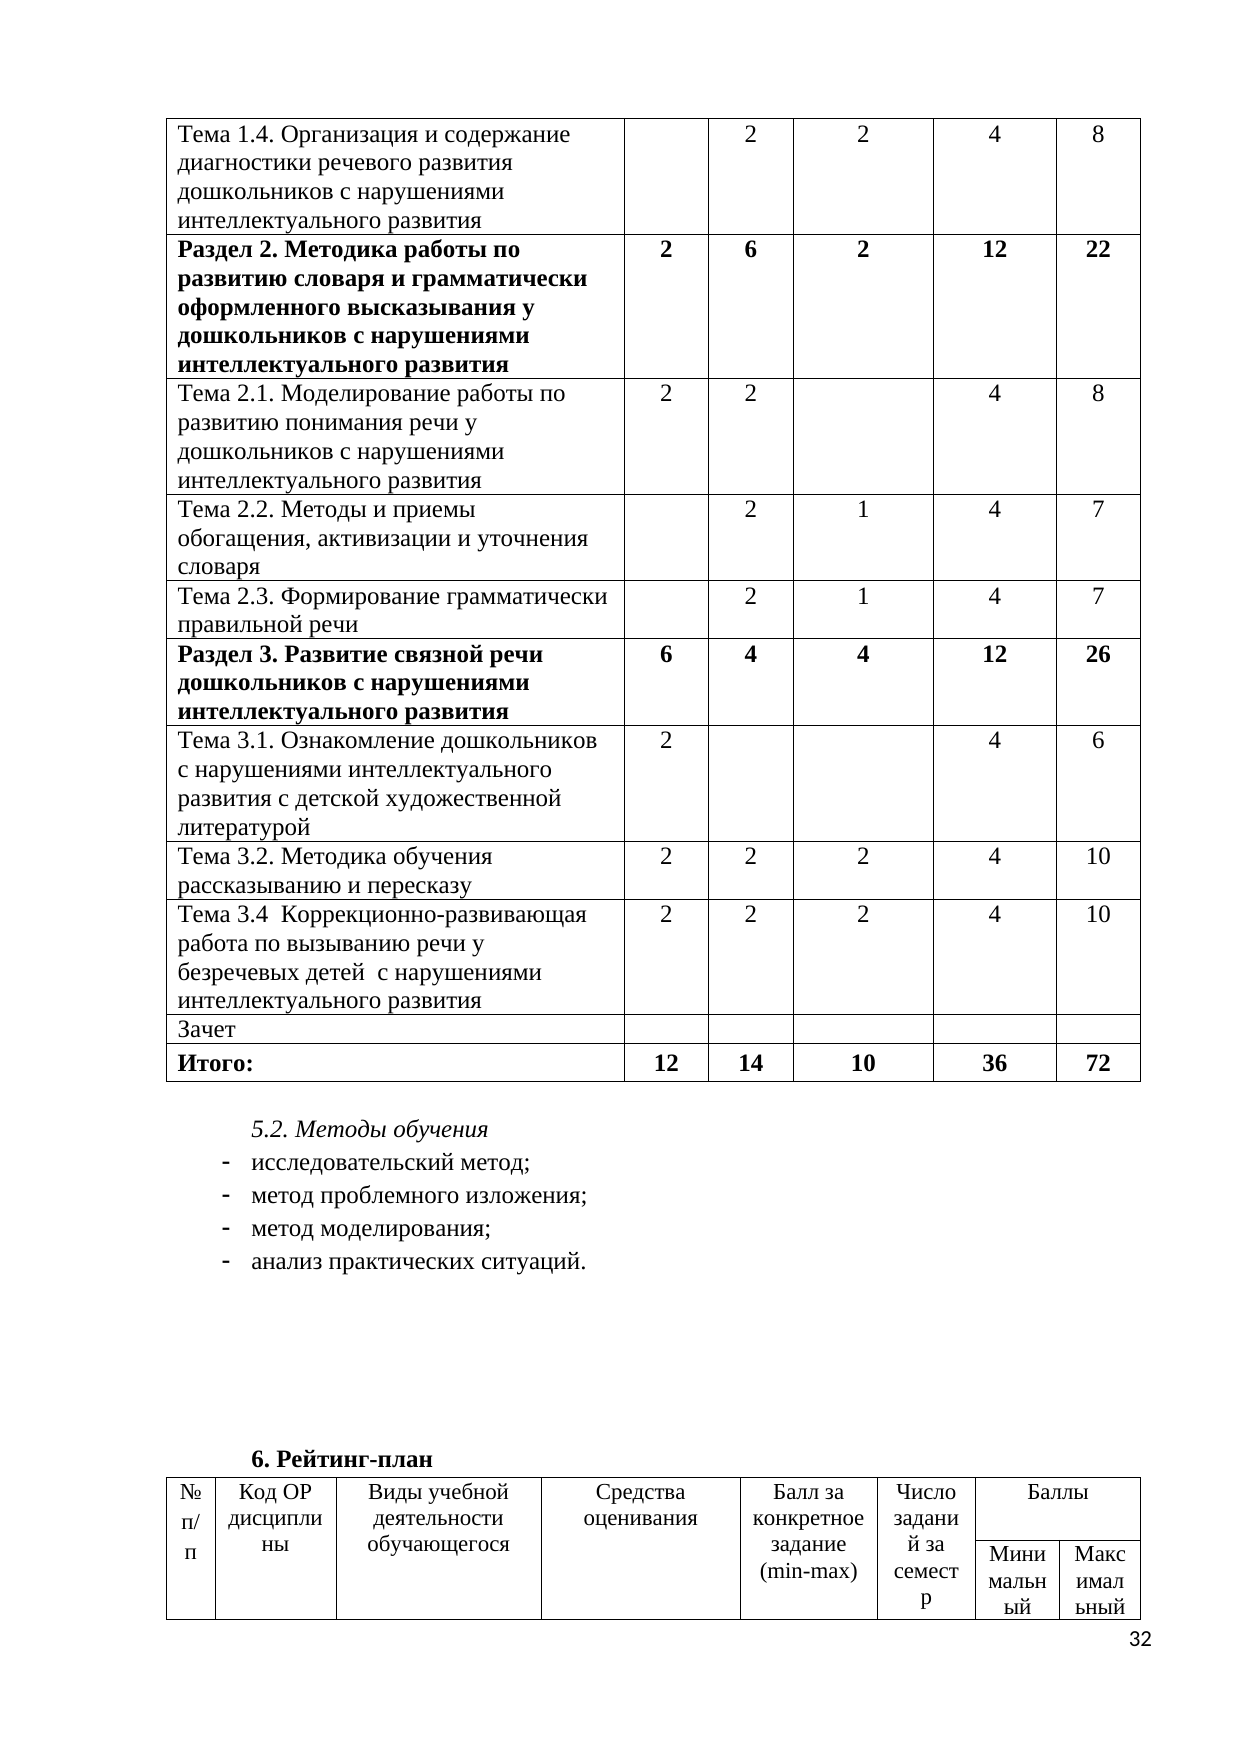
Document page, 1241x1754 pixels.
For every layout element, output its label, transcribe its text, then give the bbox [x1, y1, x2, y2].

table_cell 2 [794, 235, 933, 378]
table_cell 2 [625, 379, 708, 493]
table_cell Минимальный [976, 1541, 1059, 1619]
table_cell 6 [625, 639, 708, 725]
table_cell 4 [934, 495, 1056, 580]
table_cell 1 [794, 495, 933, 580]
table_header Код ОР дисциплины [216, 1478, 336, 1619]
table_cell Тема 2.2. Методы и приемы обогащения, активизации и уточнения словаря [167, 495, 624, 580]
table_cell [794, 726, 933, 841]
table_cell 10 [1057, 900, 1140, 1014]
table_cell 36 [934, 1044, 1056, 1081]
table_cell 2 [709, 379, 793, 493]
table_cell 2 [625, 726, 708, 841]
table_cell 22 [1057, 235, 1140, 378]
table_cell 12 [625, 1044, 708, 1081]
table_cell 4 [934, 379, 1056, 493]
table_cell 72 [1057, 1044, 1140, 1081]
table_cell 2 [709, 495, 793, 580]
table_cell 2 [794, 842, 933, 898]
list метод моделирования; [177, 1213, 1152, 1242]
table_cell Тема 1.4. Организация и содержание диагностики речевого развития дошкольников с нарушениями интеллектуального развития [167, 119, 624, 234]
table_cell 2 [709, 119, 793, 234]
table_cell 7 [1057, 581, 1140, 638]
list анализ практических ситуаций. [177, 1246, 1152, 1275]
table_cell 10 [794, 1044, 933, 1081]
list метод проблемного изложения; [177, 1180, 1152, 1209]
table_cell [794, 1015, 933, 1043]
table_cell 10 [1057, 842, 1140, 898]
table_cell [709, 1015, 793, 1043]
table_header № п/п [167, 1478, 215, 1619]
table_cell Максимальный [1060, 1541, 1140, 1619]
table_cell 4 [934, 726, 1056, 841]
table_cell 8 [1057, 379, 1140, 493]
table_cell [625, 581, 708, 638]
table_cell 4 [934, 842, 1056, 898]
table_cell Зачет [167, 1015, 624, 1043]
table_header Баллы [976, 1478, 1140, 1540]
table_cell [709, 726, 793, 841]
table_cell [625, 1015, 708, 1043]
table_cell 4 [934, 900, 1056, 1014]
table_cell 4 [934, 119, 1056, 234]
table_cell [934, 1015, 1056, 1043]
table_cell 4 [794, 639, 933, 725]
table_cell 6 [709, 235, 793, 378]
table_cell Раздел 2. Методика работы по развитию словаря и грамматически оформленного высказывания у дошкольников с нарушениями интеллектуального развития [167, 235, 624, 378]
table_header Виды учебной деятельности обучающегося [337, 1478, 541, 1619]
table_cell 2 [625, 842, 708, 898]
text 6. Рейтинг-план [177, 1444, 1152, 1473]
table_cell 4 [709, 639, 793, 725]
table_cell 2 [625, 235, 708, 378]
table_cell 1 [794, 581, 933, 638]
list исследовательский метод; [177, 1147, 1152, 1176]
table_cell 2 [709, 581, 793, 638]
table_cell Тема 3.1. Ознакомление дошкольников с нарушениями интеллектуального развития с детской художественной литературой [167, 726, 624, 841]
table_cell 2 [794, 119, 933, 234]
table_cell [625, 119, 708, 234]
table_cell [1057, 1015, 1140, 1043]
table_cell 2 [709, 900, 793, 1014]
table_cell 12 [934, 235, 1056, 378]
table_cell Тема 2.3. Формирование грамматически правильной речи [167, 581, 624, 638]
table_cell 12 [934, 639, 1056, 725]
table_cell 7 [1057, 495, 1140, 580]
table_header Средства оценивания [542, 1478, 740, 1619]
table_cell 2 [625, 900, 708, 1014]
table_cell [794, 379, 933, 493]
table_cell 2 [709, 842, 793, 898]
table_cell Итого: [167, 1044, 624, 1081]
table_cell Тема 3.4 Коррекционно-развивающая работа по вызыванию речи у безречевых детей с нарушениями интеллектуального развития [167, 900, 624, 1014]
table_cell 2 [794, 900, 933, 1014]
table_cell 26 [1057, 639, 1140, 725]
list 5.2. Методы обучения [177, 1114, 1152, 1143]
table_cell 8 [1057, 119, 1140, 234]
table_cell 6 [1057, 726, 1140, 841]
table_cell [625, 495, 708, 580]
table_cell Раздел 3. Развитие связной речи дошкольников с нарушениями интеллектуального развития [167, 639, 624, 725]
table_cell Тема 3.2. Методика обучения рассказыванию и пересказу [167, 842, 624, 898]
table_cell 4 [934, 581, 1056, 638]
table_cell 14 [709, 1044, 793, 1081]
table_cell Тема 2.1. Моделирование работы по развитию понимания речи у дошкольников с нарушениями интеллектуального развития [167, 379, 624, 493]
table_header Балл за конкретное задание (min-max) [741, 1478, 877, 1619]
table_header Число заданий за семестр [878, 1478, 975, 1619]
